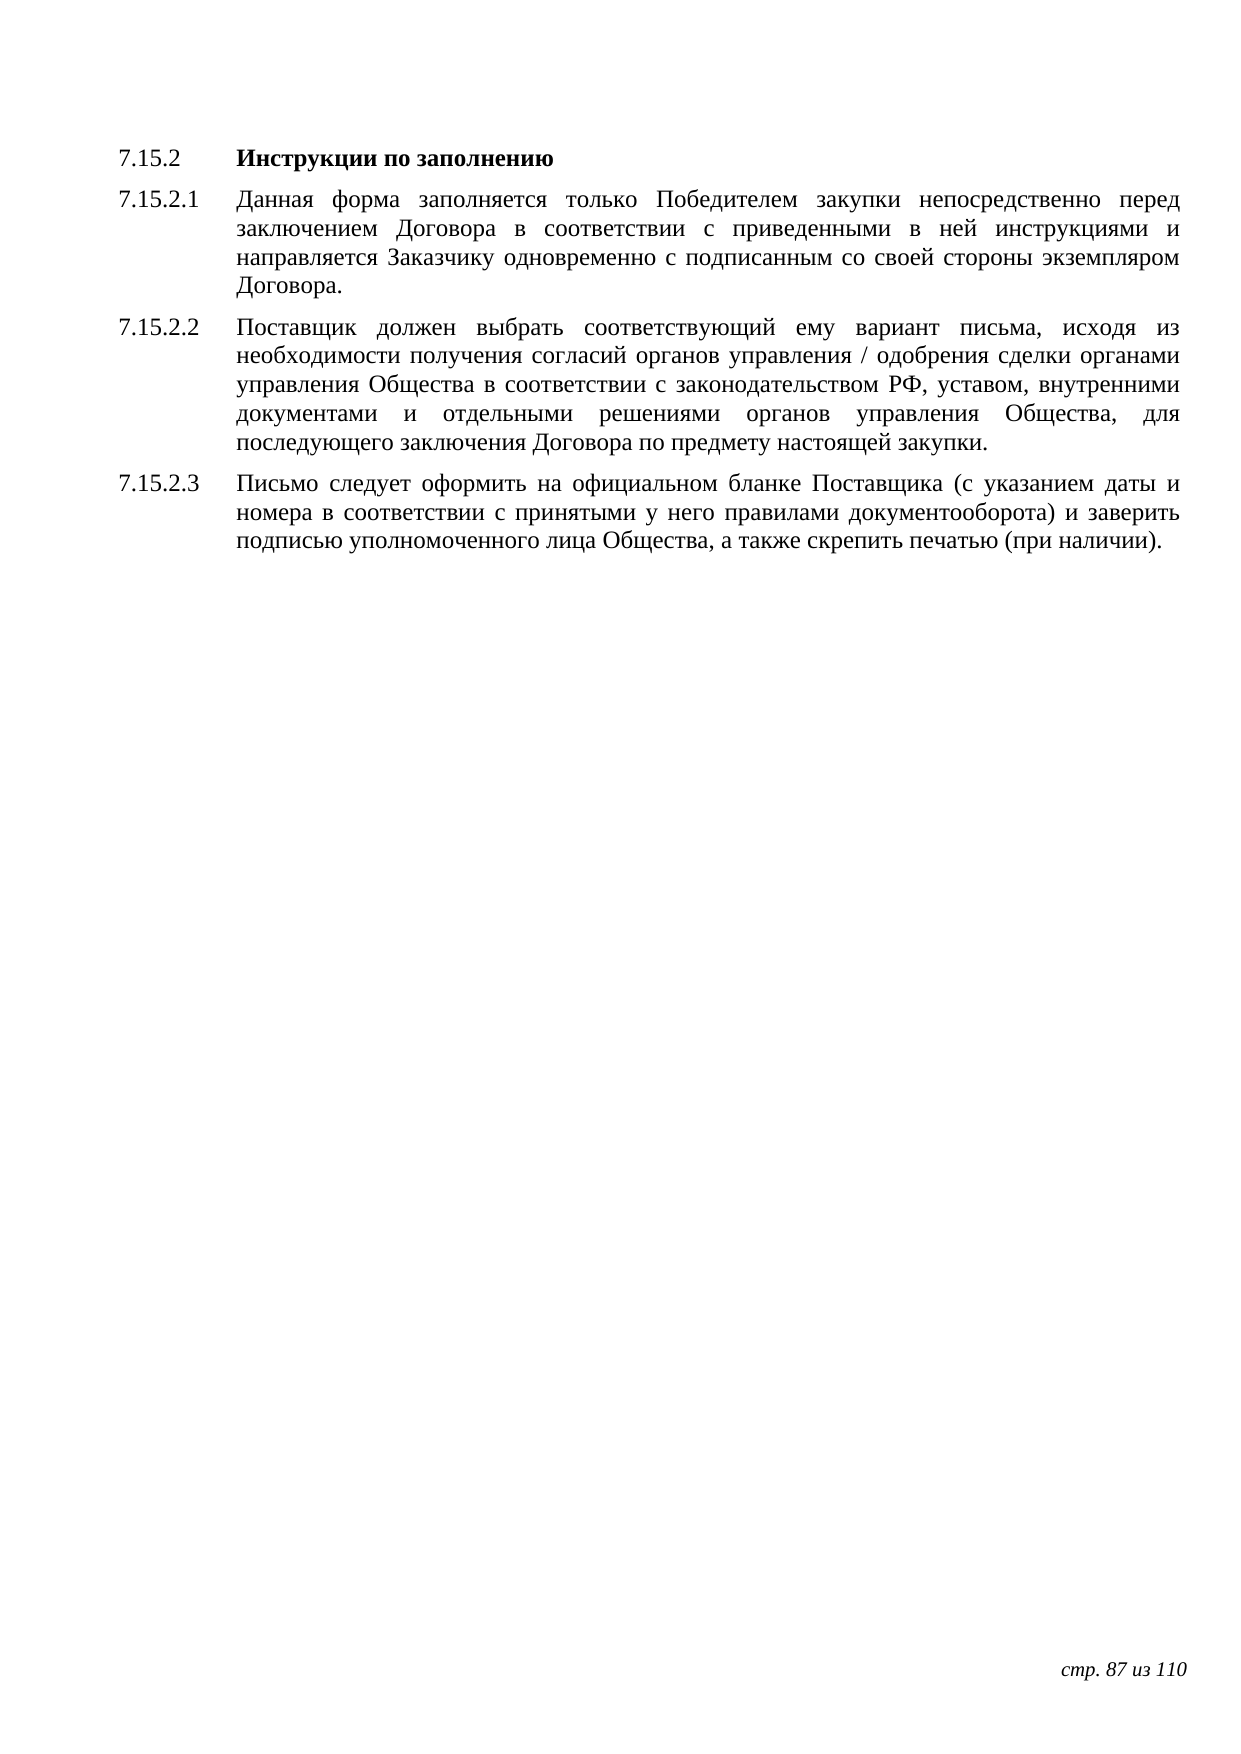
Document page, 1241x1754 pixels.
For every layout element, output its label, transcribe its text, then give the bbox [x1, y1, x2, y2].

list Инструкции по заполнению [118, 143, 1181, 172]
list Поставщик должен выбрать соответствующий ему вариант письма, исходя из необходимости получения согласий органов управления / одобрения сделки органами управления Общества в соответствии с законодательством РФ, уставом, внутренними документами и отдельными решениями органов управления Общества, для последующего заключения Договора по предмету настоящей закупки. [118, 312, 1181, 456]
list Письмо следует оформить на официальном бланке Поставщика (с указанием даты и номера в соответствии с принятыми у него правилами документооборота) и заверить подписью уполномоченного лица Общества, а также скрепить печатью (при наличии). [118, 468, 1181, 554]
list Данная форма заполняется только Победителем закупки непосредственно перед заключением Договора в соответствии с приведенными в ней инструкциями и направляется Заказчику одновременно с подписанным со своей стороны экземпляром Договора. [118, 184, 1181, 299]
